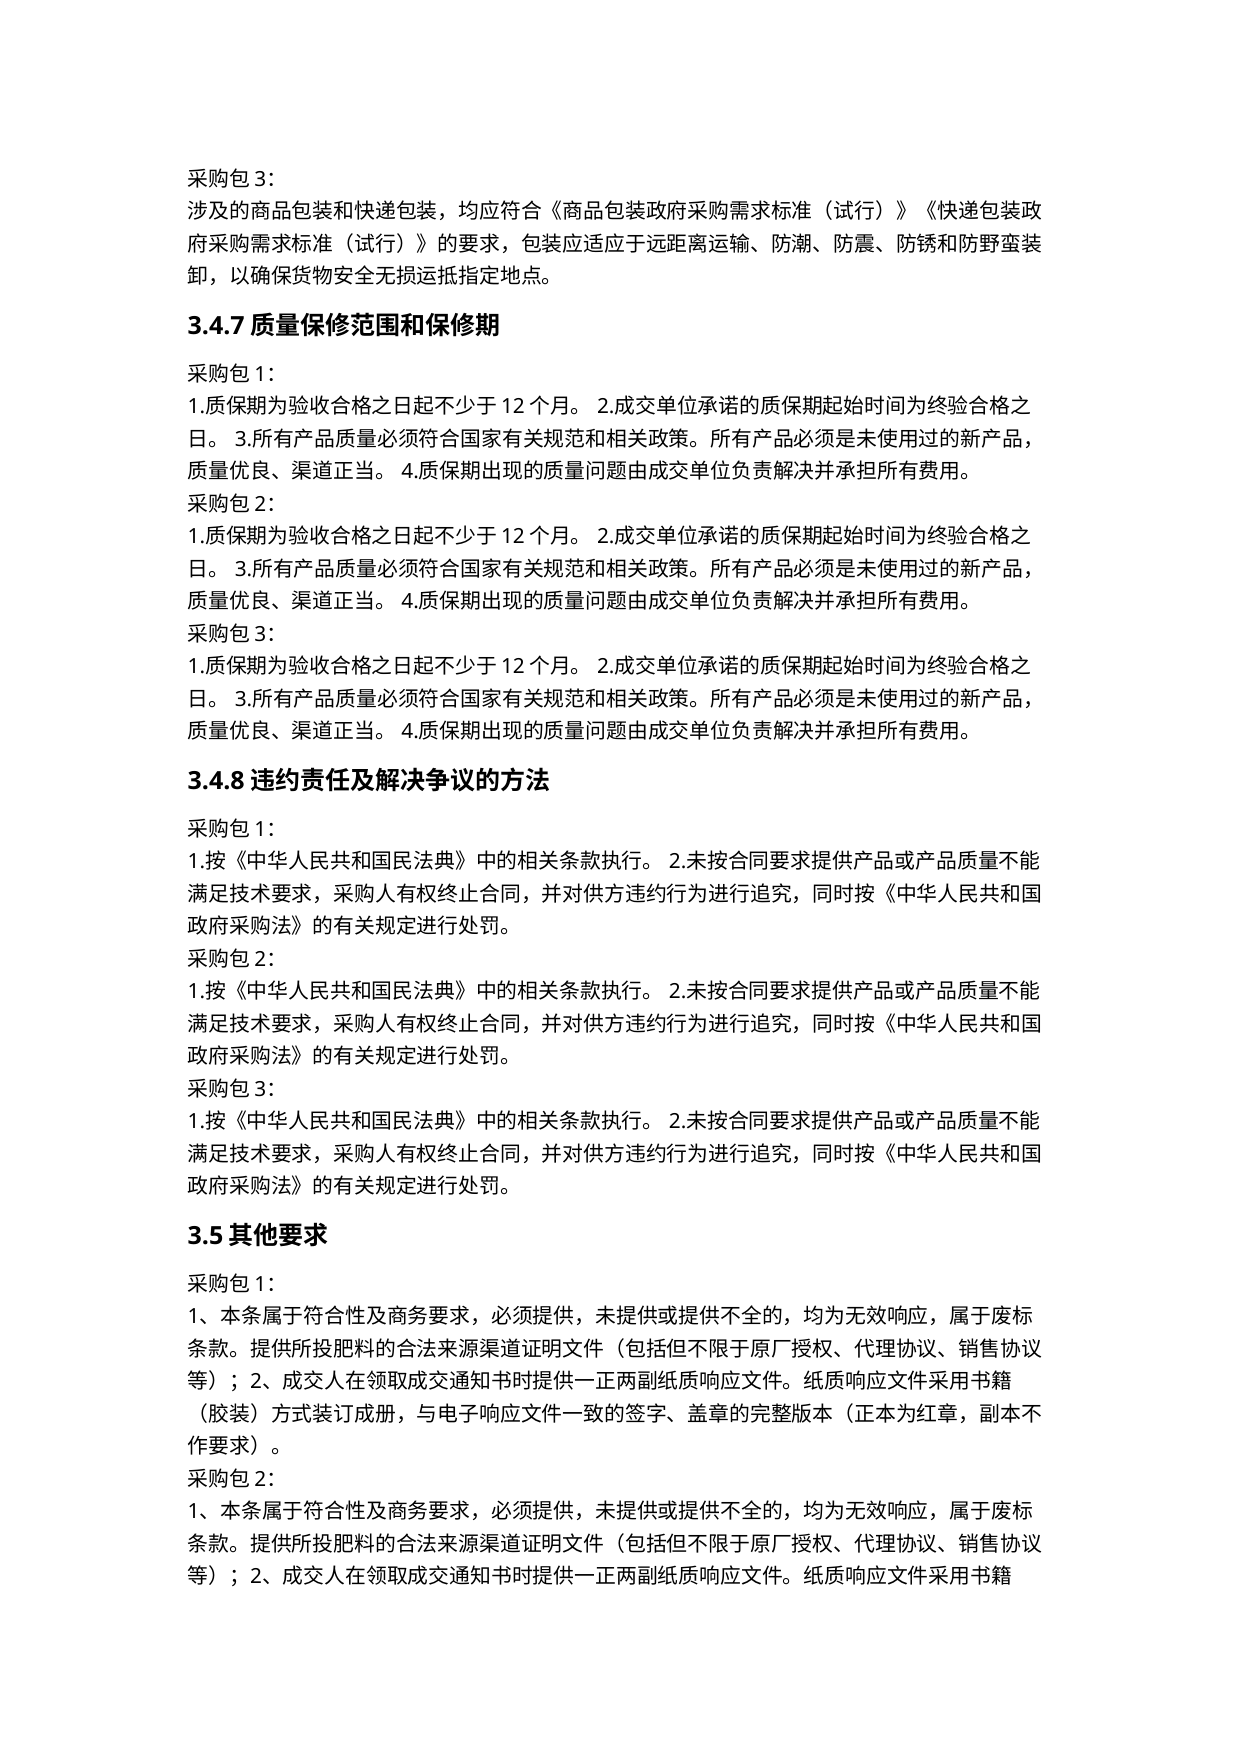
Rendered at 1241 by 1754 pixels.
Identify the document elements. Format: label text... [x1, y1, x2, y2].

text 采购包1： [187, 357, 1053, 389]
text 采购包2： [187, 1462, 1053, 1494]
text 1.质保期为验收合格之日起不少于12个月。 2.成交单位承诺的质保期起始时间为终验合格之日。 3.所有产品质量必须符合国家有关规范和相关政策。所有产品必须是未使用过的新产品，质量优良、渠道正当。 4.质保期出现的质量问题由成交单位负责解决并承担所有费用。 [187, 519, 1053, 617]
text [187, 194, 1053, 292]
text 采购包3： [187, 1072, 1053, 1104]
text 采购包3： [187, 617, 1053, 649]
text 采购包1： [187, 1267, 1053, 1299]
text 采购包1： [187, 812, 1053, 844]
text 1.质保期为验收合格之日起不少于12个月。 2.成交单位承诺的质保期起始时间为终验合格之日。 3.所有产品质量必须符合国家有关规范和相关政策。所有产品必须是未使用过的新产品，质量优良、渠道正当。 4.质保期出现的质量问题由成交单位负责解决并承担所有费用。 [187, 389, 1053, 487]
text 1.按《中华人民共和国民法典》中的相关条款执行。 2.未按合同要求提供产品或产品质量不能满足技术要求，采购人有权终止合同，并对供方违约行为进行追究，同时按《中华人民共和国政府采购法》的有关规定进行处罚。 [187, 974, 1053, 1072]
text 3.4.7质量保修范围和保修期 [187, 292, 1053, 357]
text 采购包2： [187, 942, 1053, 974]
text 采购包3： [187, 162, 1053, 194]
text 1.按《中华人民共和国民法典》中的相关条款执行。 2.未按合同要求提供产品或产品质量不能满足技术要求，采购人有权终止合同，并对供方违约行为进行追究，同时按《中华人民共和国政府采购法》的有关规定进行处罚。 [187, 844, 1053, 942]
text 3.5其他要求 [187, 1202, 1053, 1267]
text 1.质保期为验收合格之日起不少于12个月。 2.成交单位承诺的质保期起始时间为终验合格之日。 3.所有产品质量必须符合国家有关规范和相关政策。所有产品必须是未使用过的新产品，质量优良、渠道正当。 4.质保期出现的质量问题由成交单位负责解决并承担所有费用。 [187, 649, 1053, 747]
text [187, 1494, 1053, 1592]
text 采购包2： [187, 487, 1053, 519]
text 1.按《中华人民共和国民法典》中的相关条款执行。 2.未按合同要求提供产品或产品质量不能满足技术要求，采购人有权终止合同，并对供方违约行为进行追究，同时按《中华人民共和国政府采购法》的有关规定进行处罚。 [187, 1104, 1053, 1202]
text 3.4.8违约责任及解决争议的方法 [187, 747, 1053, 812]
